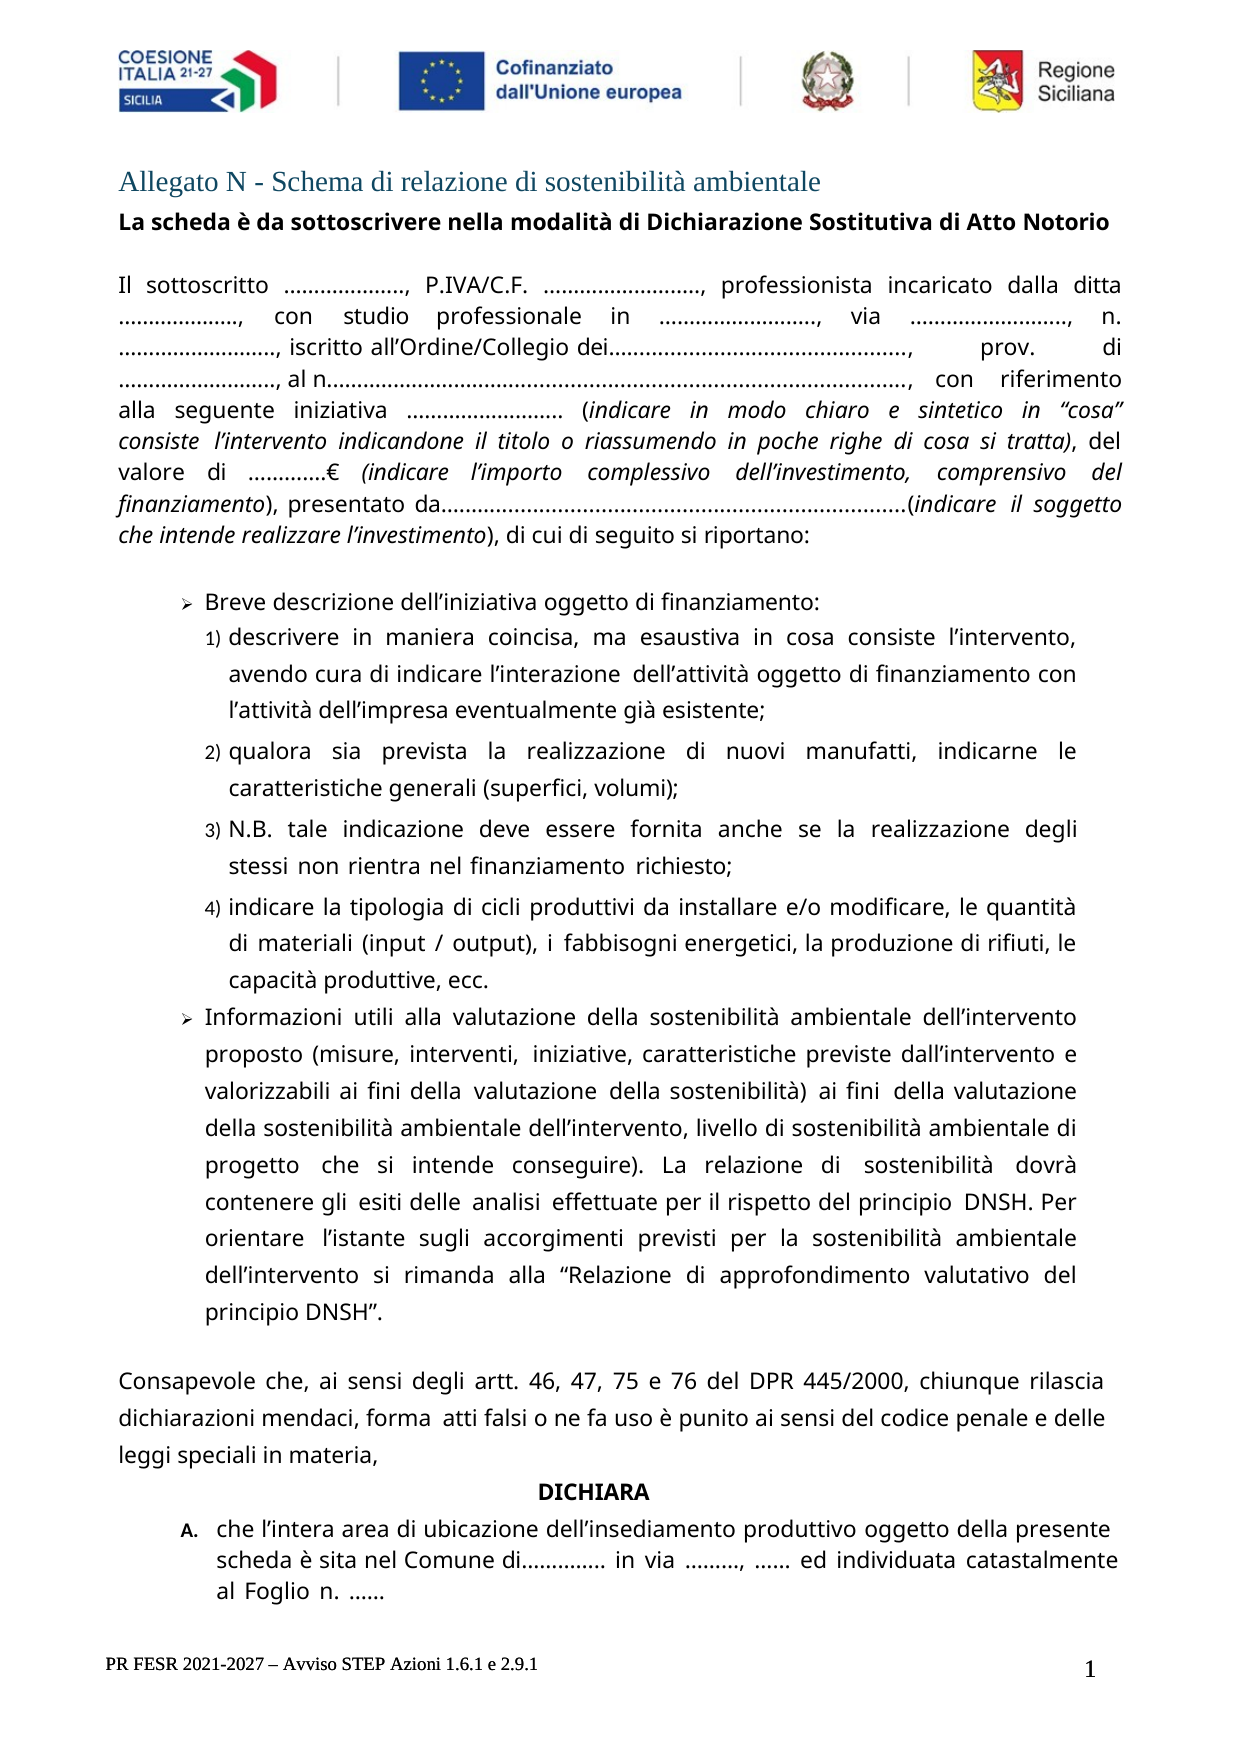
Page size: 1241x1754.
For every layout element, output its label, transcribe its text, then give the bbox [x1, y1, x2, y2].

list descrivere in maniera coincisa, ma esaustiva in cosa consiste l’intervento, avendo cura di indicare l’interazione dell’attività oggetto di finanziamento con l’attività dell’impresa eventualmente già esistente; [204, 621, 1077, 726]
text Consapevole che, ai sensi degli artt. 46, 47, 75 e 76 del DPR 445/2000, chiunque rilascia dichiarazioni mendaci, forma atti falsi o ne fa uso è punito ai sensi del codice penale e delle leggi speciali in materia, [118, 1365, 1107, 1470]
list qualora sia prevista la realizzazione di nuovi manufatti, indicarne le caratteristiche generali (superfici, volumi); [204, 735, 1077, 803]
picture [118, 50, 1115, 113]
text DICHIARA [180, 1476, 1007, 1507]
list Breve descrizione dell’iniziativa oggetto di finanziamento: [180, 586, 1122, 617]
subtitle Allegato N - Schema di relazione di sostenibilità ambientale [118, 164, 1122, 198]
list Informazioni utili alla valutazione della sostenibilità ambientale dell’intervento proposto (misure, interventi, iniziative, caratteristiche previste dall’intervento e valorizzabili ai fini della valutazione della sostenibilità) ai fini della valutazione della sostenibilità ambientale dell’intervento, livello di sostenibilità ambientale di progetto che si intende conseguire). La relazione di sostenibilità dovrà contenere gli esiti delle analisi effettuate per il rispetto del principio DNSH. Per orientare l’istante sugli accorgimenti previsti per la sostenibilità ambientale dell’intervento si rimanda alla “Relazione di approfondimento valutativo del principio DNSH”. [180, 1001, 1077, 1327]
text La scheda è da sottoscrivere nella modalità di Dichiarazione Sostitutiva di Atto Notorio [118, 206, 1122, 237]
list indicare la tipologia di cicli produttivi da installare e/o modificare, le quantità di materiali (input / output), i fabbisogni energetici, la produzione di rifiuti, le capacità produttive, ecc. [204, 890, 1077, 995]
list N.B. tale indicazione deve essere fornita anche se la realizzazione degli stessi non rientra nel finanziamento richiesto; [204, 813, 1077, 881]
list che l’intera area di ubicazione dell’insediamento produttivo oggetto della presente scheda è sita nel Comune di………….. in via ………, …… ed individuata catastalmente al Foglio n. …… [180, 1513, 1122, 1606]
text Il sottoscritto ……………….., P.IVA/C.F. …………………….., professionista incaricato dalla ditta ……………….., con studio professionale in …………………….., via …………………….., n. …………………….., iscritto all’Ordine/Collegio dei , prov. di …………………….., al n , con riferimento alla seguente iniziativa …………………….. (indicare in modo chiaro e sintetico in “cosa” consiste l’intervento indicandone il titolo o riassumendo in poche righe di cosa si tratta), del valore di ………….€ (indicare l’importo complessivo dell’investimento, comprensivo del finanziamento), presentato da (indicare il soggetto che intende realizzare l’investimento), di cui di seguito si riportano: [118, 269, 1122, 550]
